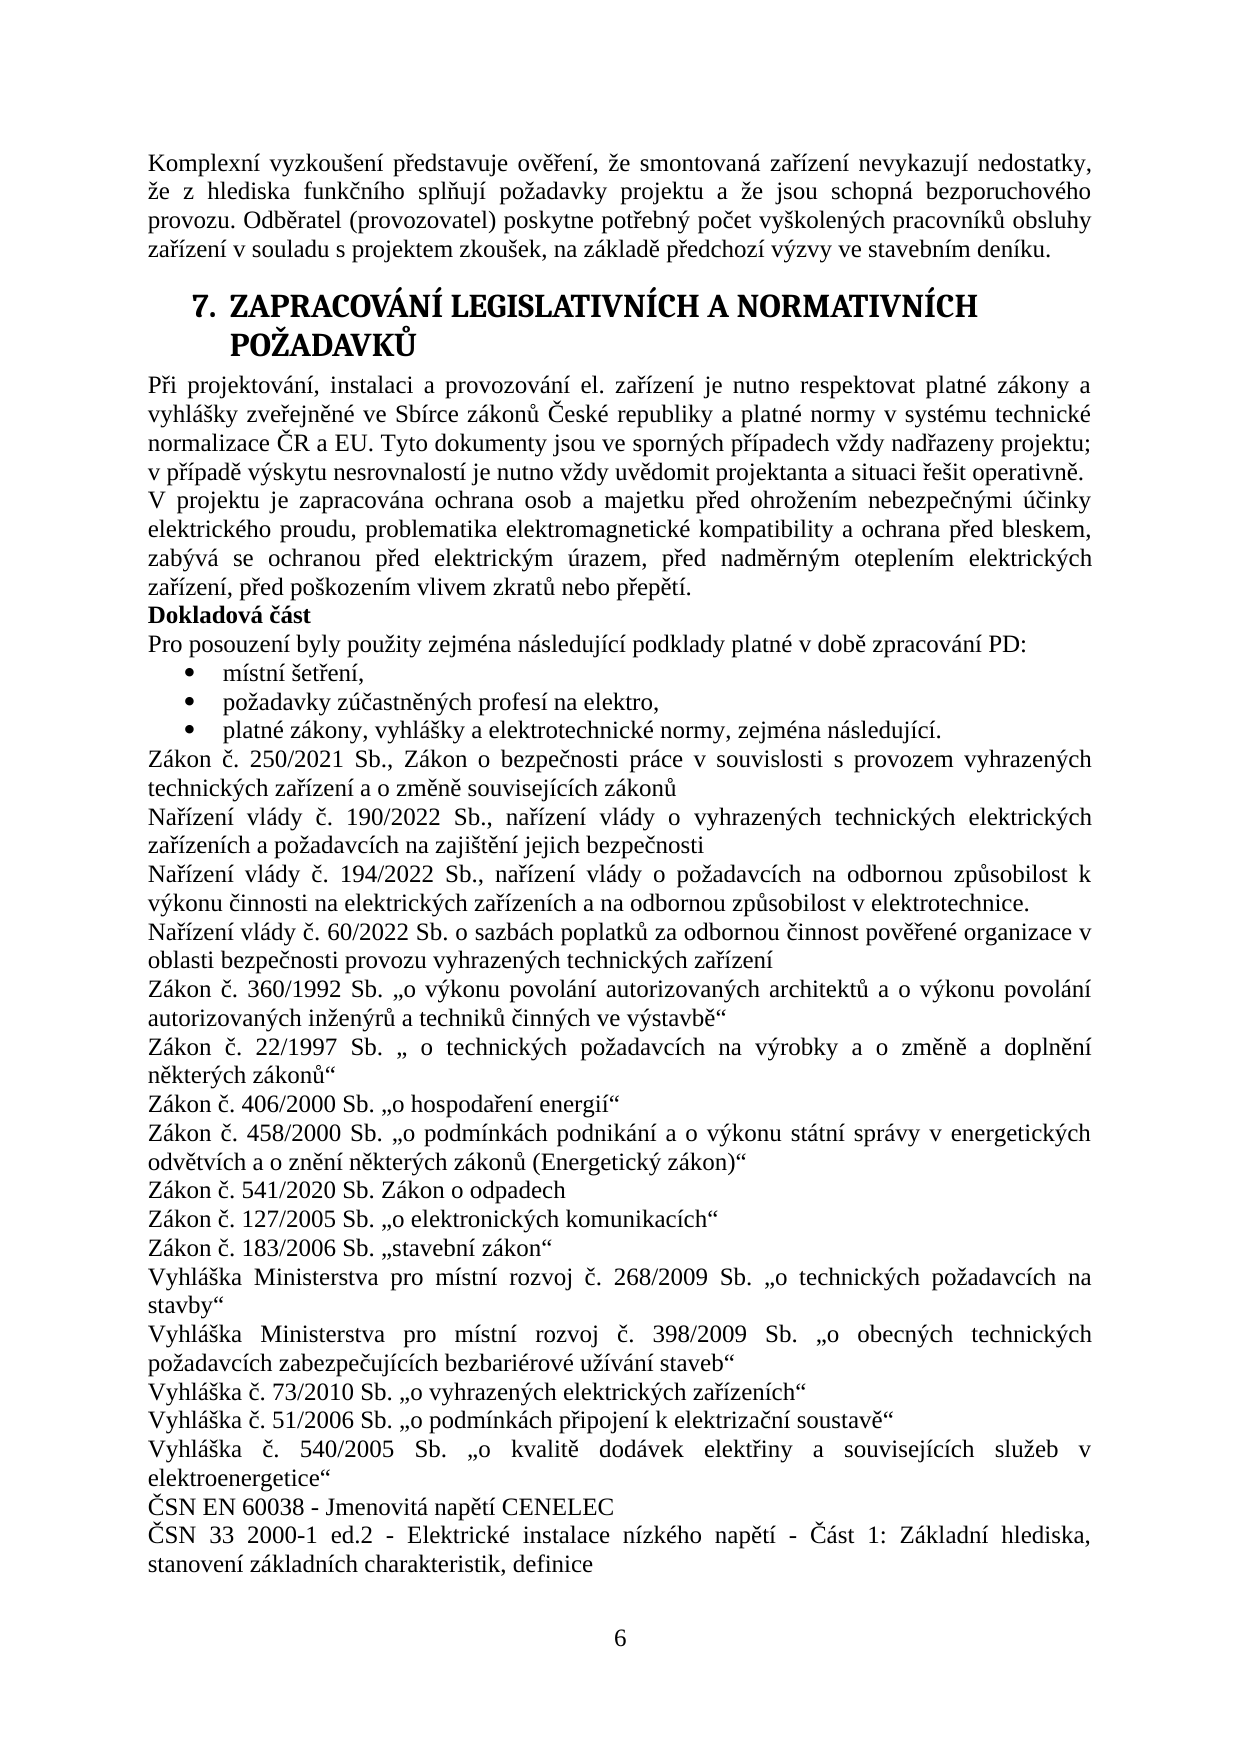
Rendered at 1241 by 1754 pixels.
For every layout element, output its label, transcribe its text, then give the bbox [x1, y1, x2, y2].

text Dokladová část [148, 601, 1093, 629]
text Zákon č. 541/2020 Sb. Zákon o odpadech [148, 1176, 1093, 1204]
text Zákon č. 250/2021 Sb., Zákon o bezpečnosti práce v souvislosti s provozem vyhrazených technických zařízení a o změně souvisejících zákonů [148, 744, 1093, 802]
list místní šetření, [185, 658, 1093, 687]
text Zákon č. 406/2000 Sb. „o hospodaření energií“ [148, 1089, 1093, 1118]
text Nařízení vlády č. 190/2022 Sb., nařízení vlády o vyhrazených technických elektrických zařízeních a požadavcích na zajištění jejich bezpečnosti [148, 802, 1093, 859]
text Zákon č. 22/1997 Sb. „ o technických požadavcích na výrobky a o změně a doplnění některých zákonů“ [148, 1032, 1093, 1089]
text ČSN 33 2000-1 ed.2 - Elektrické instalace nízkého napětí - Část 1: Základní hlediska, stanovení základních charakteristik, definice [148, 1521, 1093, 1578]
text Vyhláška č. 540/2005 Sb. „o kvalitě dodávek elektřiny a souvisejících služeb v elektroenergetice“ [148, 1434, 1093, 1492]
text Vyhláška č. 51/2006 Sb. „o podmínkách připojení k elektrizační soustavě“ [148, 1406, 1093, 1434]
text Pro posouzení byly použity zejména následující podklady platné v době zpracování PD: [148, 629, 1093, 658]
text Zákon č. 127/2005 Sb. „o elektronických komunikacích“ [148, 1204, 1093, 1233]
text Při projektování, instalaci a provozování el. zařízení je nutno respektovat platné zákony a vyhlášky zveřejněné ve Sbírce zákonů České republiky a platné normy v systému technické normalizace ČR a EU. Tyto dokumenty jsou ve sporných případech vždy nadřazeny projektu; v případě výskytu nesrovnalostí je nutno vždy uvědomit projektanta a situaci řešit operativně. [148, 371, 1093, 486]
text Nařízení vlády č. 194/2022 Sb., nařízení vlády o požadavcích na odbornou způsobilost k výkonu činnosti na elektrických zařízeních a na odbornou způsobilost v elektrotechnice. [148, 859, 1093, 917]
text Zákon č. 360/1992 Sb. „o výkonu povolání autorizovaných architektů a o výkonu povolání autorizovaných inženýrů a techniků činných ve výstavbě“ [148, 974, 1093, 1032]
text Zákon č. 458/2000 Sb. „o podmínkách podnikání a o výkonu státní správy v energetických odvětvích a o znění některých zákonů (Energetický zákon)“ [148, 1118, 1093, 1176]
text Zákon č. 183/2006 Sb. „stavební zákon“ [148, 1233, 1093, 1262]
list požadavky zúčastněných profesí na elektro, [185, 687, 1093, 716]
text Komplexní vyzkoušení představuje ověření, že smontovaná zařízení nevykazují nedostatky, že z hlediska funkčního splňují požadavky projektu a že jsou schopná bezporuchového provozu. Odběratel (provozovatel) poskytne potřebný počet vyškolených pracovníků obsluhy zařízení v souladu s projektem zkoušek, na základě předchozí výzvy ve stavebním deníku. [148, 148, 1093, 263]
text Nařízení vlády č. 60/2022 Sb. o sazbách poplatků za odbornou činnost pověřené organizace v oblasti bezpečnosti provozu vyhrazených technických zařízení [148, 917, 1093, 974]
subtitle ZAPRACOVÁNÍ LEGISLATIVNÍCH A NORMATIVNÍCH POŽADAVKŮ [192, 288, 1093, 364]
text Vyhláška Ministerstva pro místní rozvoj č. 398/2009 Sb. „o obecných technických požadavcích zabezpečujících bezbariérové užívání staveb“ [148, 1319, 1093, 1377]
text ČSN EN 60038 - Jmenovitá napětí CENELEC [148, 1492, 1093, 1521]
text V projektu je zapracována ochrana osob a majetku před ohrožením nebezpečnými účinky elektrického proudu, problematika elektromagnetické kompatibility a ochrana před bleskem, zabývá se ochranou před elektrickým úrazem, před nadměrným oteplením elektrických zařízení, před poškozením vlivem zkratů nebo přepětí. [148, 486, 1093, 601]
text Vyhláška Ministerstva pro místní rozvoj č. 268/2009 Sb. „o technických požadavcích na stavby“ [148, 1262, 1093, 1319]
list platné zákony, vyhlášky a elektrotechnické normy, zejména následující. [185, 716, 1093, 744]
text Vyhláška č. 73/2010 Sb. „o vyhrazených elektrických zařízeních“ [148, 1377, 1093, 1406]
